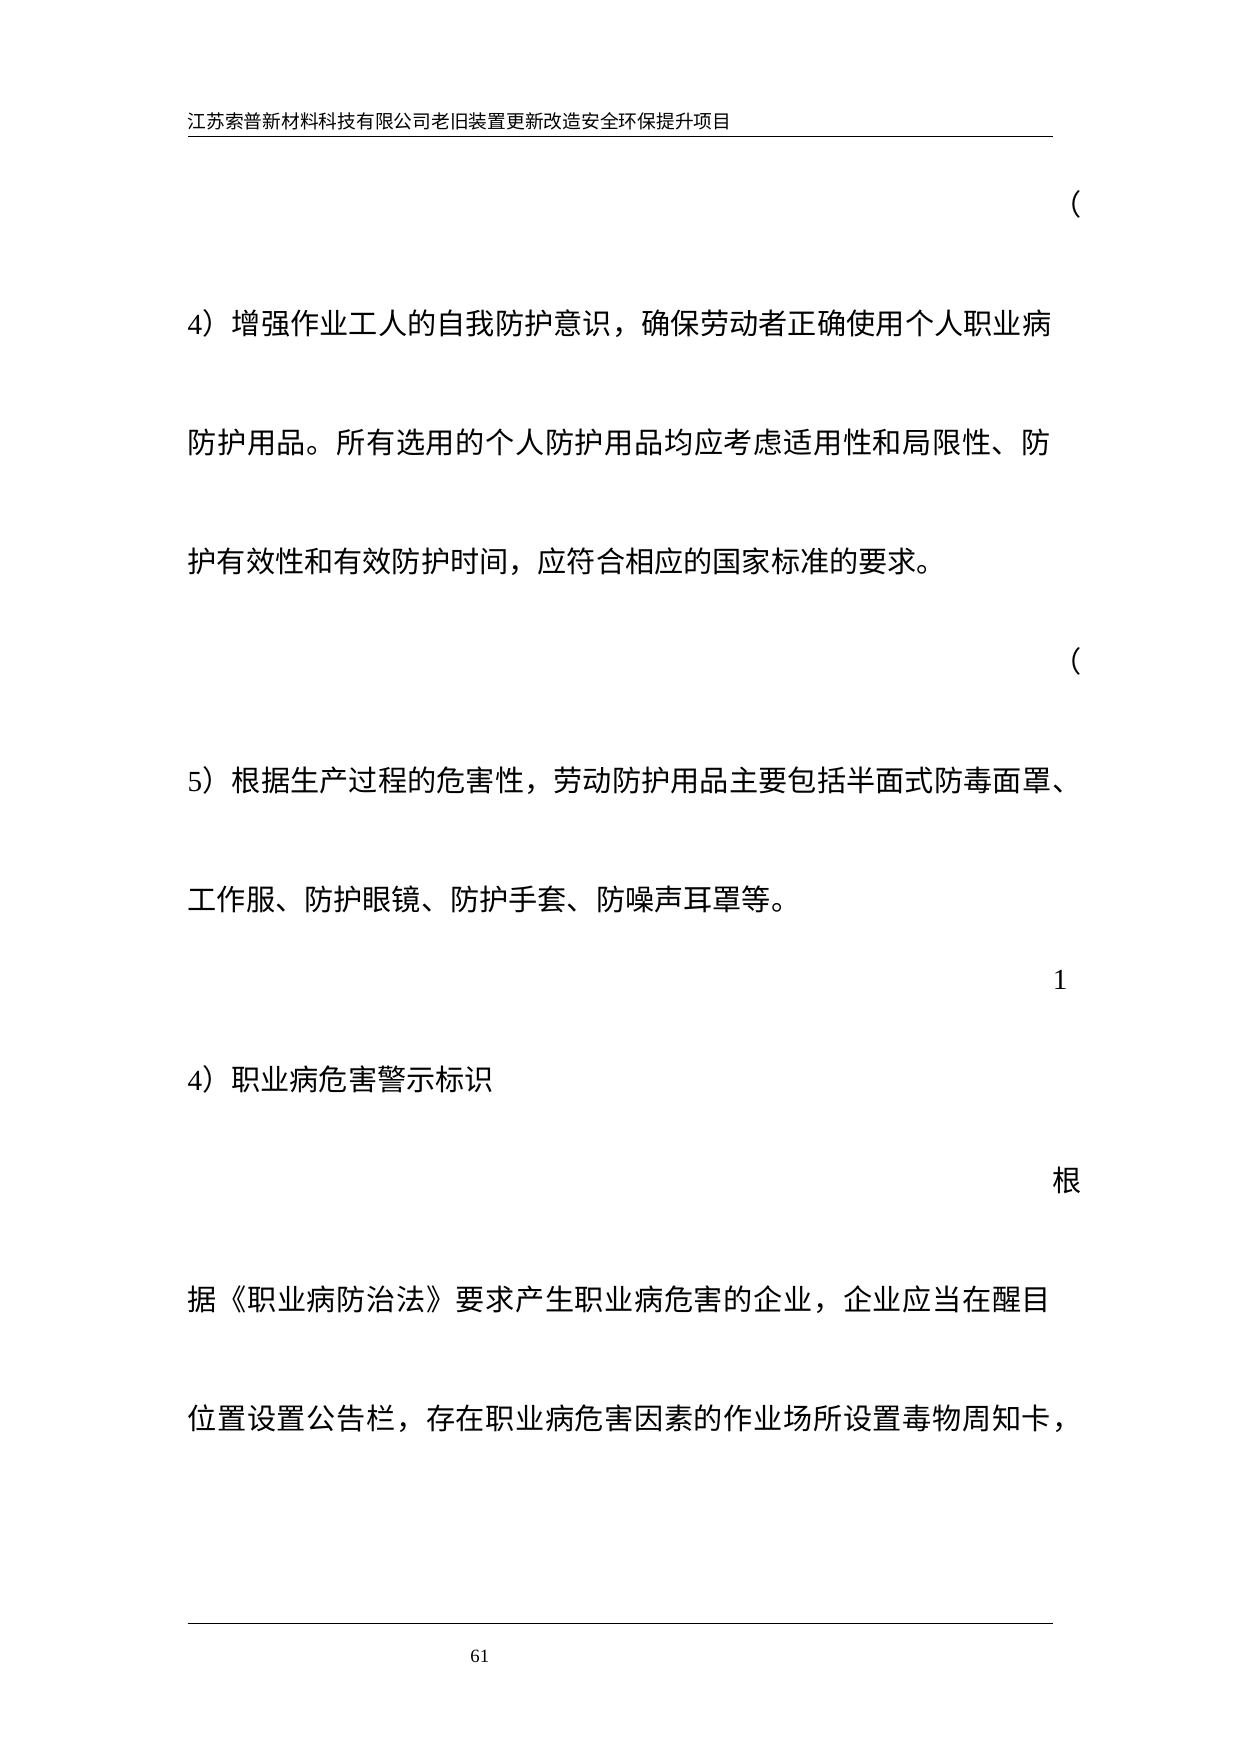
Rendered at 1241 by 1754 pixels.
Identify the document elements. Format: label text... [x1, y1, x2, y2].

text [187, 1139, 1053, 1456]
text （5）根据生产过程的危害性，劳动防护用品主要包括半面式防毒面罩、工作服、防护眼镜、防护手套、防噪声耳罩等。 [187, 620, 1053, 938]
text （4）增强作业工人的自我防护意识，确保劳动者正确使用个人职业病防护用品。所有选用的个人防护用品均应考虑适用性和局限性、防护有效性和有效防护时间，应符合相应的国家标准的要求。 [187, 163, 1053, 599]
text 14）职业病危害警示标识 [187, 959, 1053, 1118]
